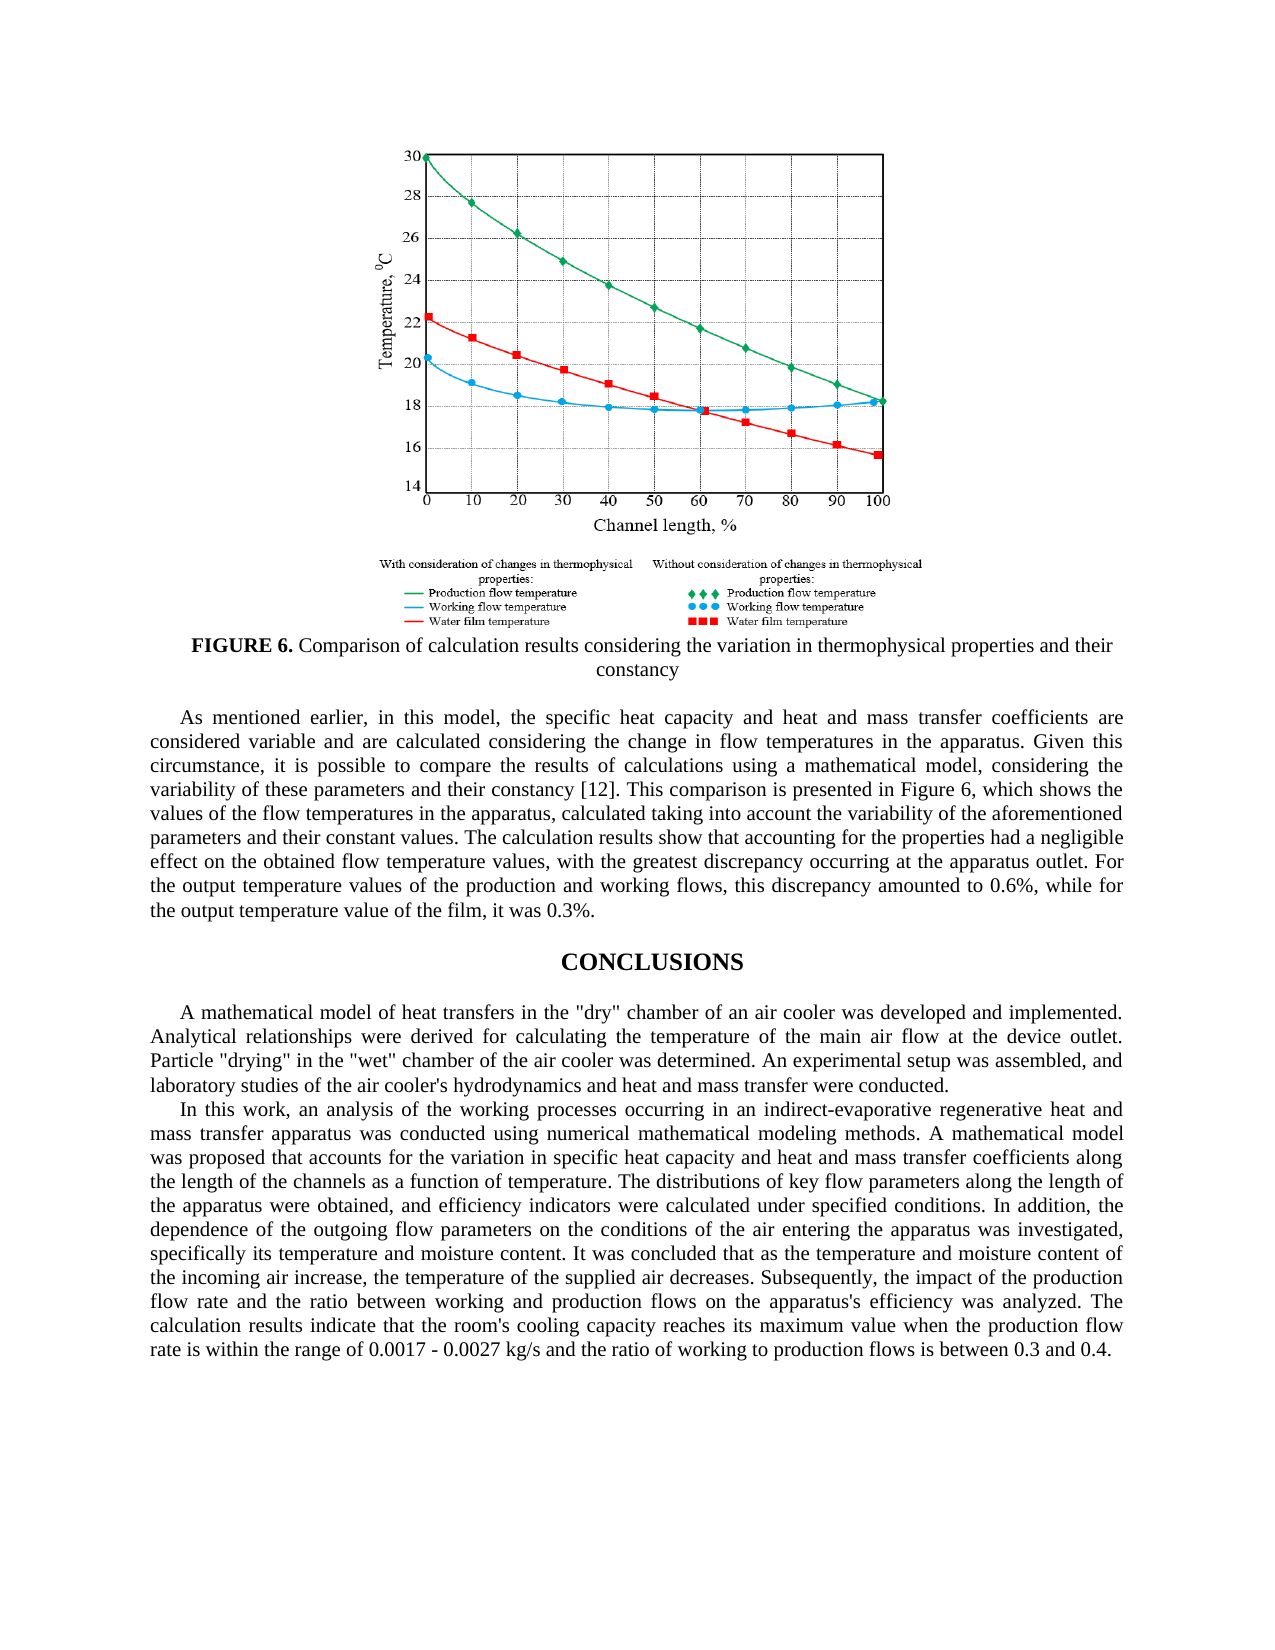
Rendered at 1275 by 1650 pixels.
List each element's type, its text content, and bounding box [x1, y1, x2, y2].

list A mathematical model of heat transfers in the "dry" chamber of an air cooler was developed and implemented. Analytical relationships were derived for calculating the temperature of the main air flow at the device outlet. Particle "drying" in the "wet" chamber of the air cooler was determined. An experimental setup was assembled, and laboratory studies of the air cooler's hydrodynamics and heat and mass transfer were conducted. [150, 1000, 1125, 1097]
text CONCLUSIONS [150, 947, 1125, 975]
list FIGURE 6. Comparison of calculation results considering the variation in thermophysical properties and their constancy [150, 633, 1125, 681]
picture [372, 150, 933, 633]
list As mentioned earlier, in this model, the specific heat capacity and heat and mass transfer coefficients are considered variable and are calculated considering the change in flow temperatures in the apparatus. Given this circumstance, it is possible to compare the results of calculations using a mathematical model, considering the variability of these parameters and their constancy [12]. This comparison is presented in Figure 6, which shows the values of the flow temperatures in the apparatus, calculated taking into account the variability of the aforementioned parameters and their constant values. The calculation results show that accounting for the properties had a negligible effect on the obtained flow temperature values, with the greatest discrepancy occurring at the apparatus outlet. For the output temperature values of the production and working flows, this discrepancy amounted to 0.6%, while for the output temperature value of the film, it was 0.3%. [150, 705, 1125, 922]
list In this work, an analysis of the working processes occurring in an indirect-evaporative regenerative heat and mass transfer apparatus was conducted using numerical mathematical modeling methods. A mathematical model was proposed that accounts for the variation in specific heat capacity and heat and mass transfer coefficients along the length of the channels as a function of temperature. The distributions of key flow parameters along the length of the apparatus were obtained, and efficiency indicators were calculated under specified conditions. In addition, the dependence of the outgoing flow parameters on the conditions of the air entering the apparatus was investigated, specifically its temperature and moisture content. It was concluded that as the temperature and moisture content of the incoming air increase, the temperature of the supplied air decreases. Subsequently, the impact of the production flow rate and the ratio between working and production flows on the apparatus's efficiency was analyzed. The calculation results indicate that the room's cooling capacity reaches its maximum value when the production flow rate is within the range of 0.0017 - 0.0027 kg/s and the ratio of working to production flows is between 0.3 and 0.4. [150, 1097, 1125, 1361]
